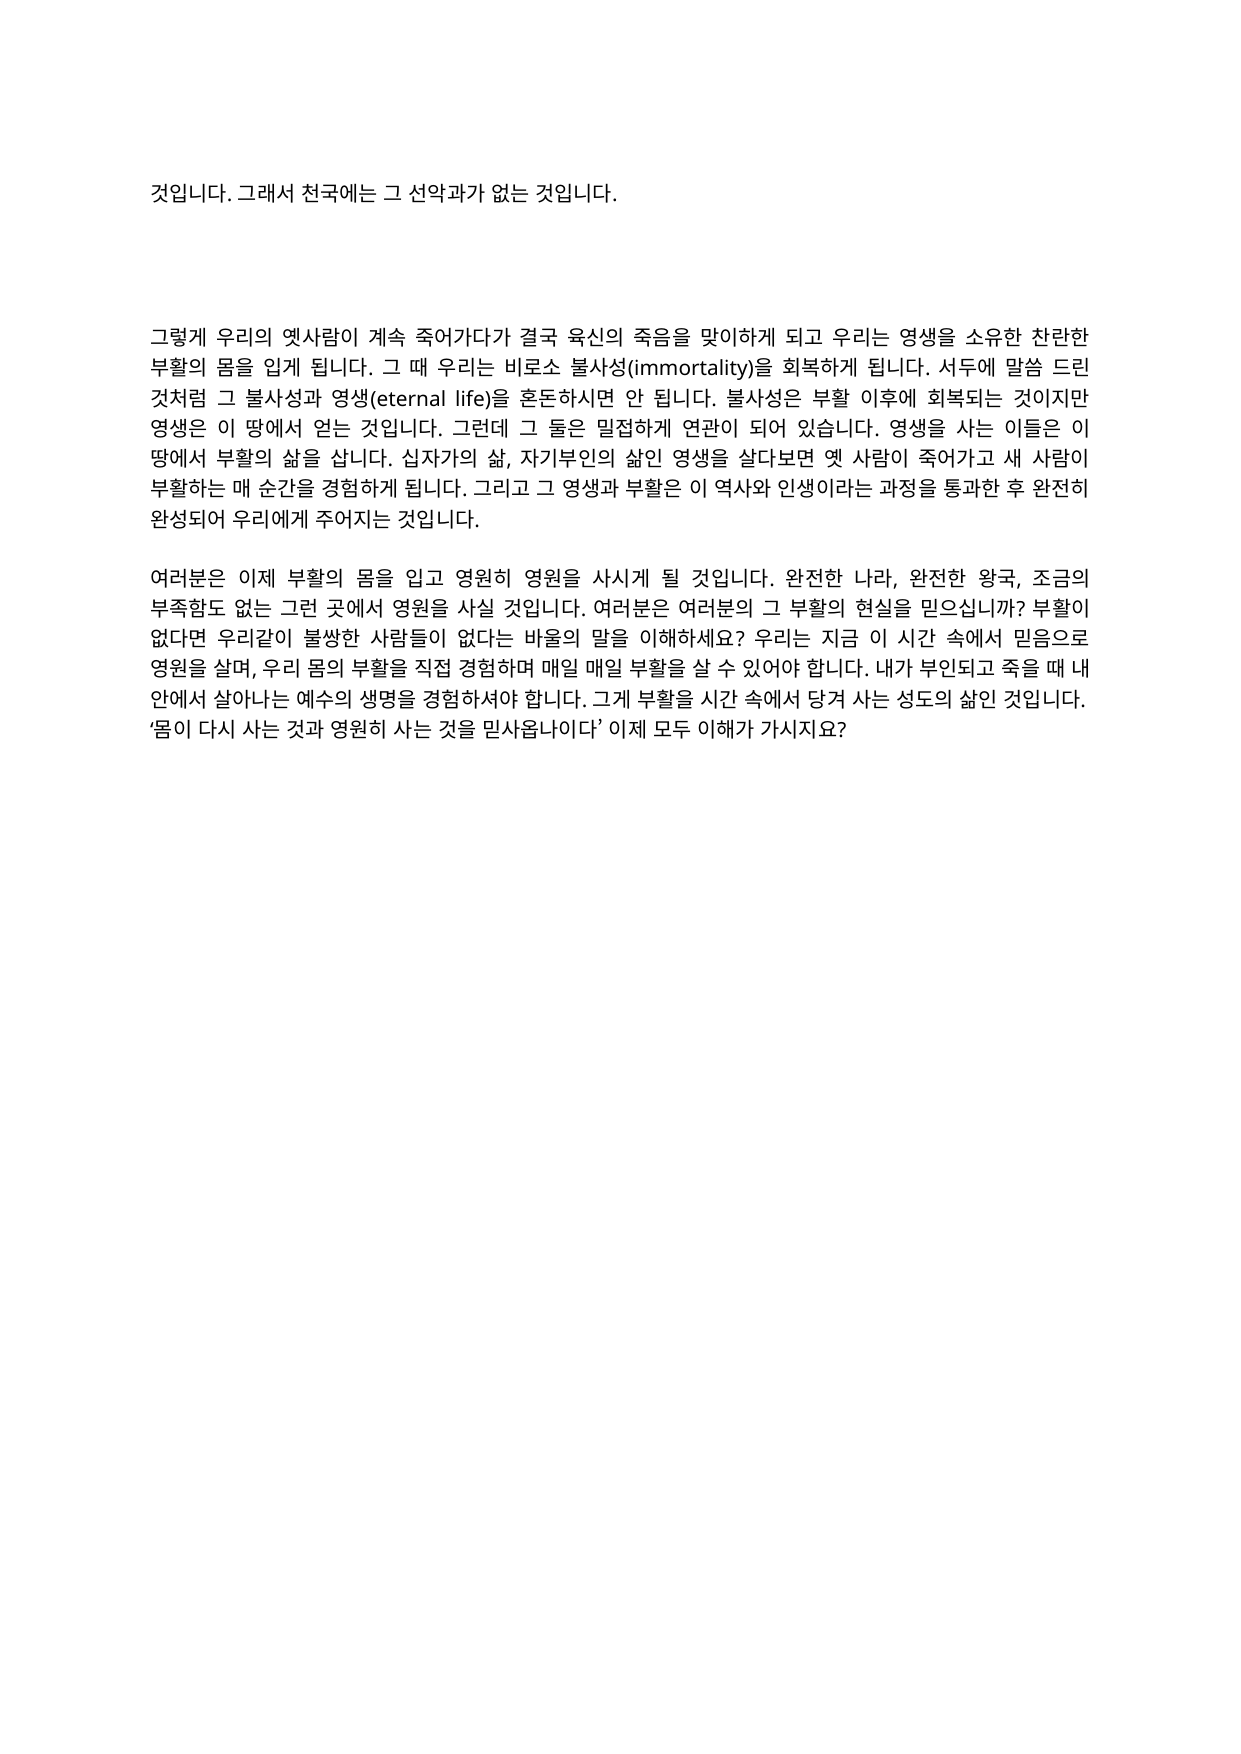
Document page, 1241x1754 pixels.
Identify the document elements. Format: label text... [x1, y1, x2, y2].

text 그렇게 우리의 옛사람이 계속 죽어가다가 결국 육신의 죽음을 맞이하게 되고 우리는 영생을 소유한 찬란한 부활의 몸을 입게 됩니다. 그 때 우리는 비로소 불사성(immortality)을 회복하게 됩니다. 서두에 말씀 드린 것처럼 그 불사성과 영생(eternal life)을 혼돈하시면 안 됩니다. 불사성은 부활 이후에 회복되는 것이지만 영생은 이 땅에서 얻는 것입니다. 그런데 그 둘은 밀접하게 연관이 되어 있습니다. 영생을 사는 이들은 이 땅에서 부활의 삶을 삽니다. 십자가의 삶, 자기부인의 삶인 영생을 살다보면 옛 사람이 죽어가고 새 사람이 부활하는 매 순간을 경험하게 됩니다. 그리고 그 영생과 부활은 이 역사와 인생이라는 과정을 통과한 후 완전히 완성되어 우리에게 주어지는 것입니다. [150, 321, 1090, 533]
text 여러분은 이제 부활의 몸을 입고 영원히 영원을 사시게 될 것입니다. 완전한 나라, 완전한 왕국, 조금의 부족함도 없는 그런 곳에서 영원을 사실 것입니다. 여러분은 여러분의 그 부활의 현실을 믿으십니까? 부활이 없다면 우리같이 불쌍한 사람들이 없다는 바울의 말을 이해하세요? 우리는 지금 이 시간 속에서 믿음으로 영원을 살며, 우리 몸의 부활을 직접 경험하며 매일 매일 부활을 살 수 있어야 합니다. 내가 부인되고 죽을 때 내 안에서 살아나는 예수의 생명을 경험하셔야 합니다. 그게 부활을 시간 속에서 당겨 사는 성도의 삶인 것입니다. [150, 562, 1090, 713]
text ‘몸이 다시 사는 것과 영원히 사는 것을 믿사옵나이다’ 이제 모두 이해가 가시지요? [150, 713, 1090, 744]
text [150, 177, 1090, 207]
